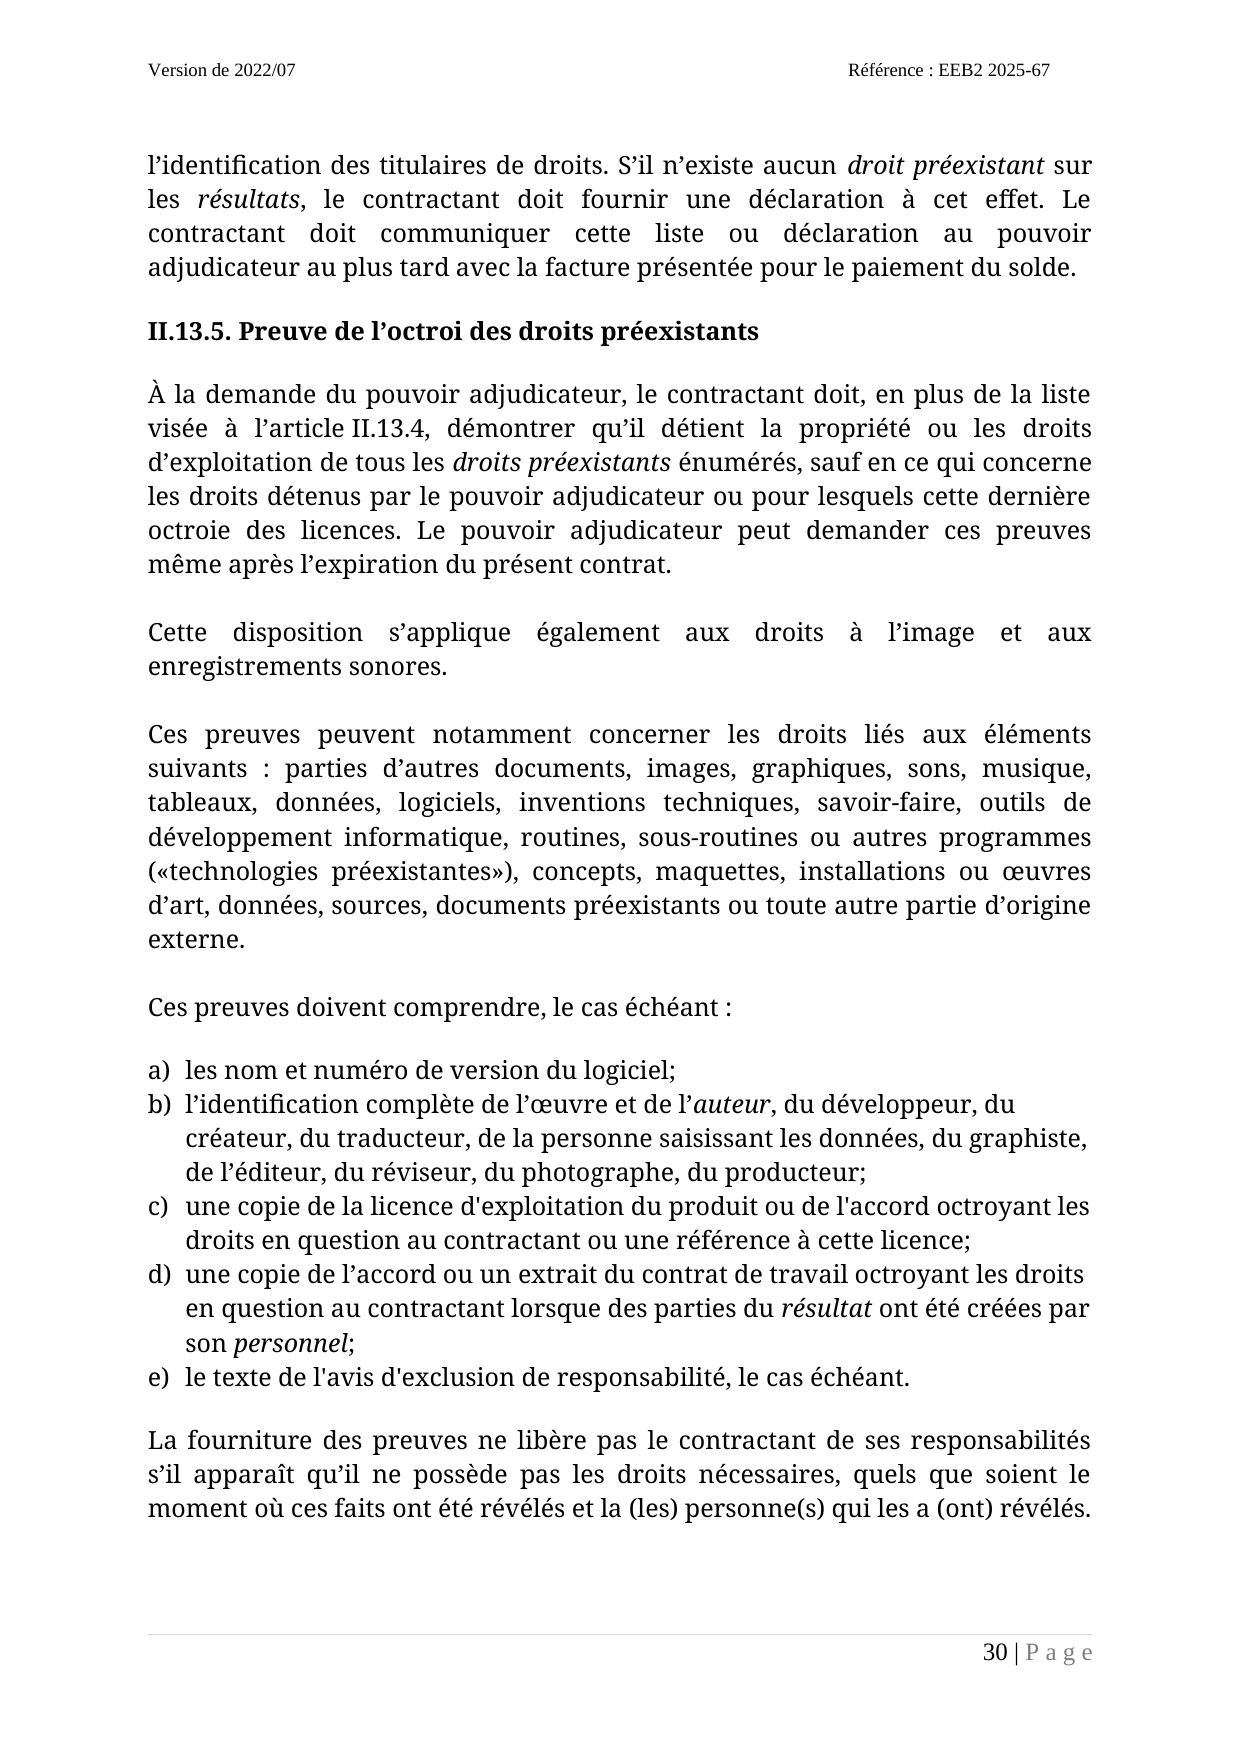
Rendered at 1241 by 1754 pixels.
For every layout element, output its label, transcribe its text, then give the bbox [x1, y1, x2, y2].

list une copie de l’accord ou un extrait du contrat de travail octroyant les droits en question au contractant lorsque des parties du résultat ont été créées par son personnel; [148, 1257, 1092, 1359]
list le texte de l'avis d'exclusion de responsabilité, le cas échéant. [148, 1359, 1092, 1393]
text La fourniture des preuves ne libère pas le contractant de ses responsabilités s’il apparaît qu’il ne possède pas les droits nécessaires, quels que soient le moment où ces faits ont été révélés et la (les) personne(s) qui les a (ont) révélés. [148, 1422, 1092, 1525]
text Cette disposition s’applique également aux droits à l’image et aux enregistrements sonores. [148, 615, 1092, 683]
list une copie de la licence d'exploitation du produit ou de l'accord octroyant les droits en question au contractant ou une référence à cette licence; [148, 1189, 1092, 1257]
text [148, 148, 1092, 284]
text À la demande du pouvoir adjudicateur, le contractant doit, en plus de la liste visée à l’article II.13.4, démontrer qu’il détient la propriété ou les droits d’exploitation de tous les droits préexistants énumérés, sauf en ce qui concerne les droits détenus par le pouvoir adjudicateur ou pour lesquels cette dernière octroie des licences. Le pouvoir adjudicateur peut demander ces preuves même après l’expiration du présent contrat. [148, 376, 1092, 581]
subtitle Preuve de l’octroi des droits préexistants [148, 313, 1092, 347]
text Ces preuves peuvent notamment concerner les droits liés aux éléments suivants : parties d’autres documents, images, graphiques, sons, musique, tableaux, données, logiciels, inventions techniques, savoir-faire, outils de développement informatique, routines, sous-routines ou autres programmes («technologies préexistantes»), concepts, maquettes, installations ou œuvres d’art, données, sources, documents préexistants ou toute autre partie d’origine externe. [148, 717, 1092, 955]
list les nom et numéro de version du logiciel; [148, 1053, 1092, 1087]
list l’identification complète de l’œuvre et de l’auteur, du développeur, du créateur, du traducteur, de la personne saisissant les données, du graphiste, de l’éditeur, du réviseur, du photographe, du producteur; [148, 1087, 1092, 1189]
text Ces preuves doivent comprendre, le cas échéant : [148, 989, 1092, 1023]
